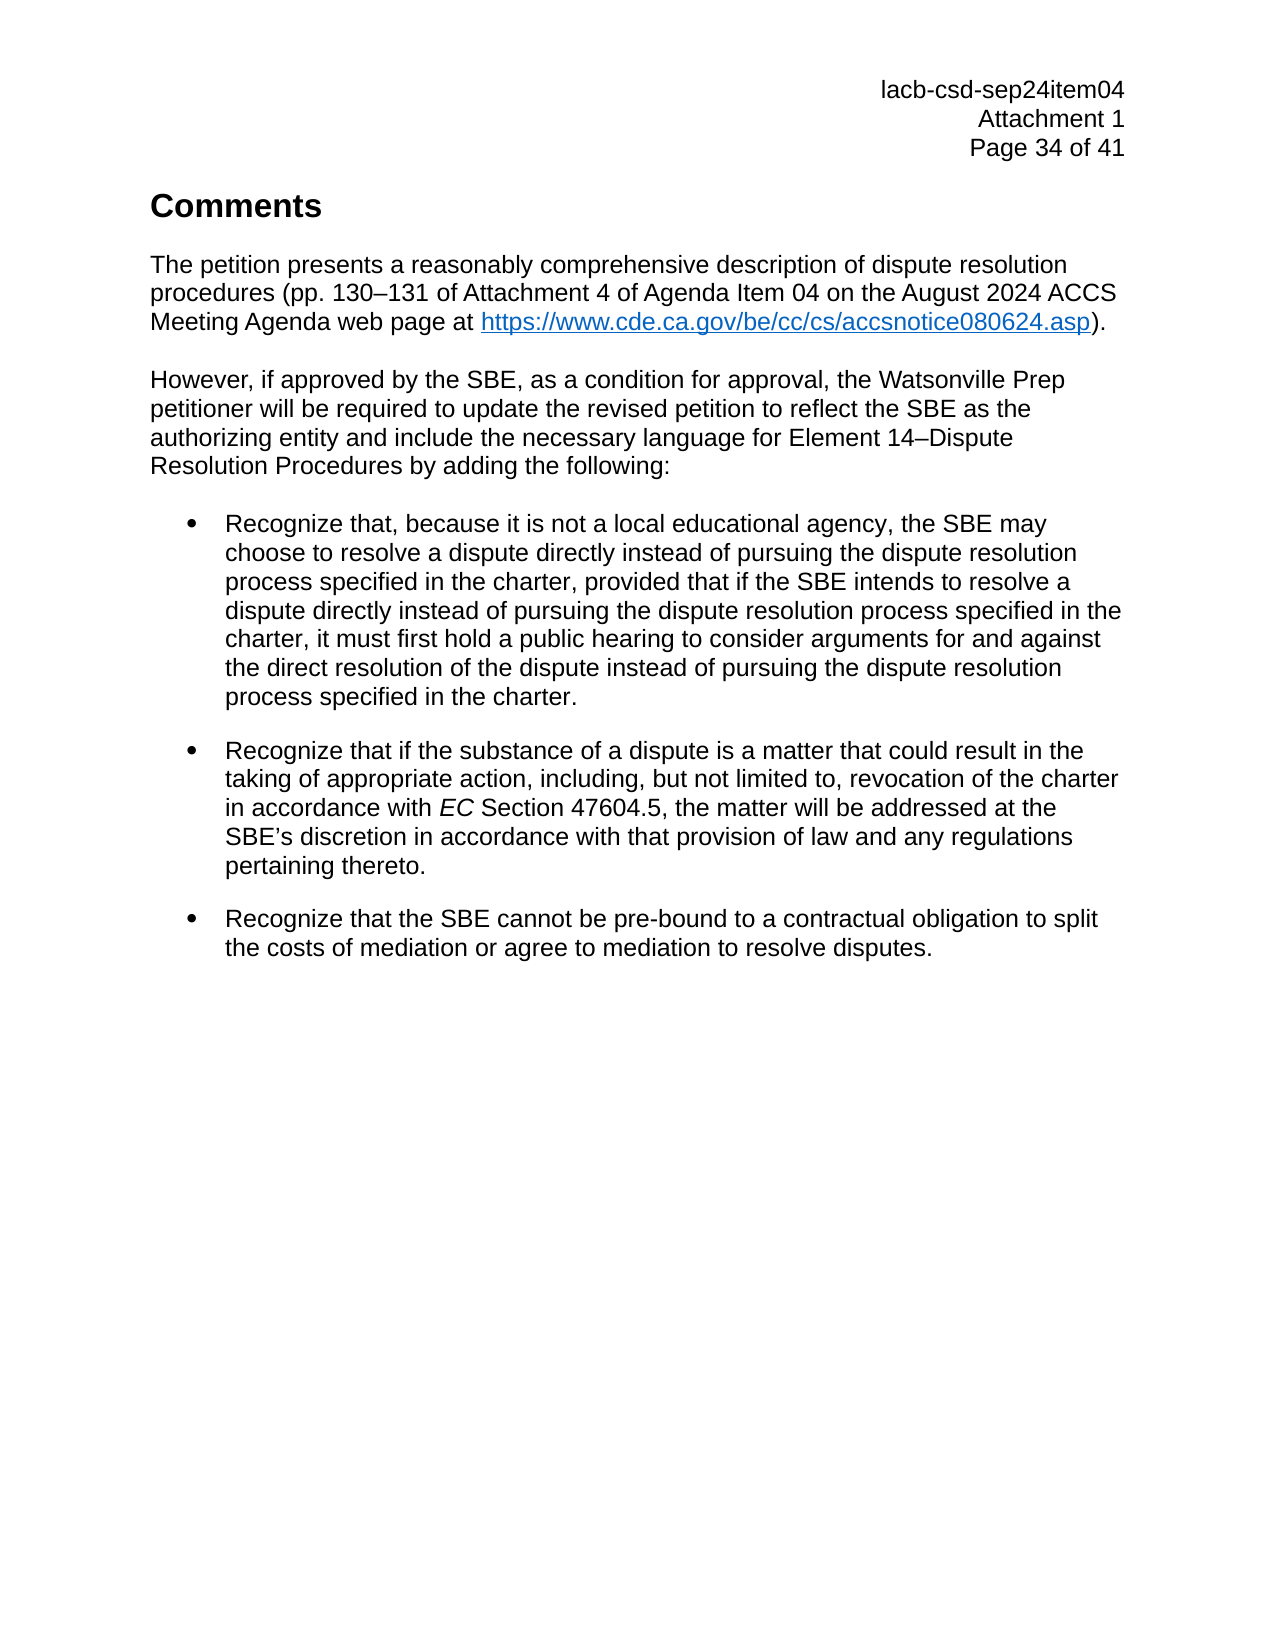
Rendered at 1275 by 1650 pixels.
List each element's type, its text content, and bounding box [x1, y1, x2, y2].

list Recognize that the SBE cannot be pre-bound to a contractual obligation to split the costs of mediation or agree to mediation to resolve disputes. [187, 904, 1125, 962]
subtitle Comments [150, 186, 1125, 225]
list Recognize that, because it is not a local educational agency, the SBE may choose to resolve a dispute directly instead of pursuing the dispute resolution process specified in the charter, provided that if the SBE intends to resolve a dispute directly instead of pursuing the dispute resolution process specified in the charter, it must first hold a public hearing to consider arguments for and against the direct resolution of the dispute instead of pursuing the dispute resolution process specified in the charter. [187, 509, 1125, 711]
list Recognize that if the substance of a dispute is a matter that could result in the taking of appropriate action, including, but not limited to, revocation of the charter in accordance with EC Section 47604.5, the matter will be addressed at the SBE’s discretion in accordance with that provision of law and any regulations pertaining thereto. [187, 736, 1125, 879]
text However, if approved by the SBE, as a condition for approval, the Watsonville Prep petitioner will be required to update the revised petition to reflect the SBE as the authorizing entity and include the necessary language for Element 14–Dispute Resolution Procedures by adding the following: [150, 365, 1125, 480]
text The petition presents a reasonably comprehensive description of dispute resolution procedures (pp. 130–131 of Attachment 4 of Agenda Item 04 on the August 2024 ACCS Meeting Agenda web page at https://www.cde.ca.gov/be/cc/cs/accsnotice080624.asp). [150, 250, 1125, 336]
